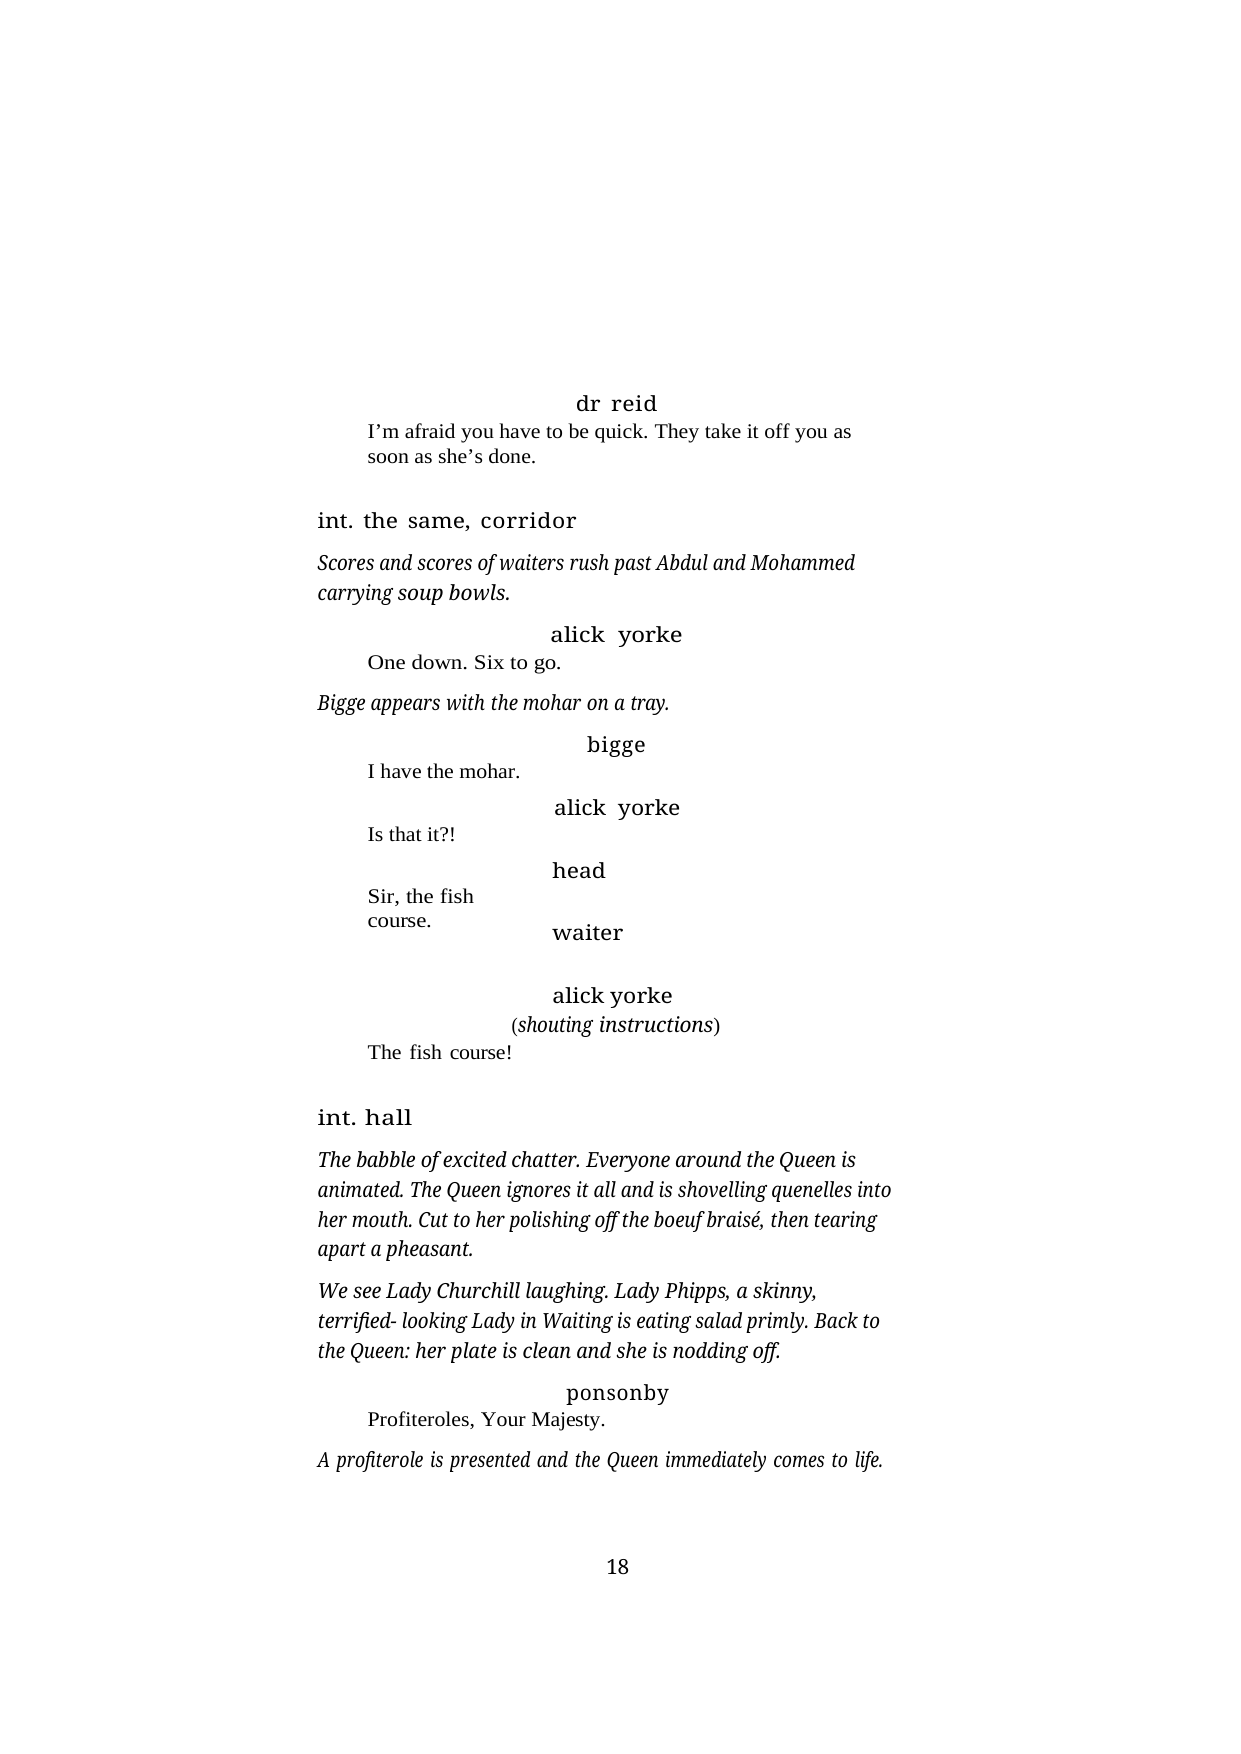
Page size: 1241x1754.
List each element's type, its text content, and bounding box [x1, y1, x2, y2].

text We see Lady Churchill laughing. Lady Phipps, a skinny, terrified- looking Lady in Waiting is eating salad primly. Back to the Queen: her plate is clean and she is nodding off. [317, 1276, 888, 1364]
text The babble of excited chatter. Everyone around the Queen is animated. The Queen ignores it all and is shovelling quenelles into her mouth. Cut to her polishing off the boeuf braisé, then tearing apart a pheasant. [317, 1145, 909, 1263]
text Profiteroles, Your Majesty. [367, 1407, 1065, 1431]
text One down. Six to go. [367, 650, 1065, 674]
text Sir, the fish course. [367, 884, 543, 932]
text dr reid [314, 389, 918, 418]
text 18 [314, 1552, 921, 1581]
text The fish course! [367, 1040, 1065, 1064]
text Bigge appears with the mohar on a tray. [317, 688, 1065, 716]
text int. hall [317, 1103, 1065, 1131]
text bigge [314, 730, 918, 758]
text alick yorke [314, 620, 918, 649]
text ponsonby [566, 1378, 1065, 1406]
text alick yorke head waiter alick yorke [552, 759, 680, 1009]
text int. the same, corridor [317, 506, 1065, 535]
text (shouting instructions) [314, 1010, 917, 1039]
text A profiterole is presented and the Queen immediately comes to life. [317, 1445, 1065, 1474]
text I’m afraid you have to be quick. They take it off you as soon as she’s done. [367, 419, 888, 468]
text Scores and scores of waiters rush past Abdul and Mohammed carrying soup bowls. [317, 548, 920, 607]
text I have the mohar. Is that it?! [367, 759, 534, 846]
